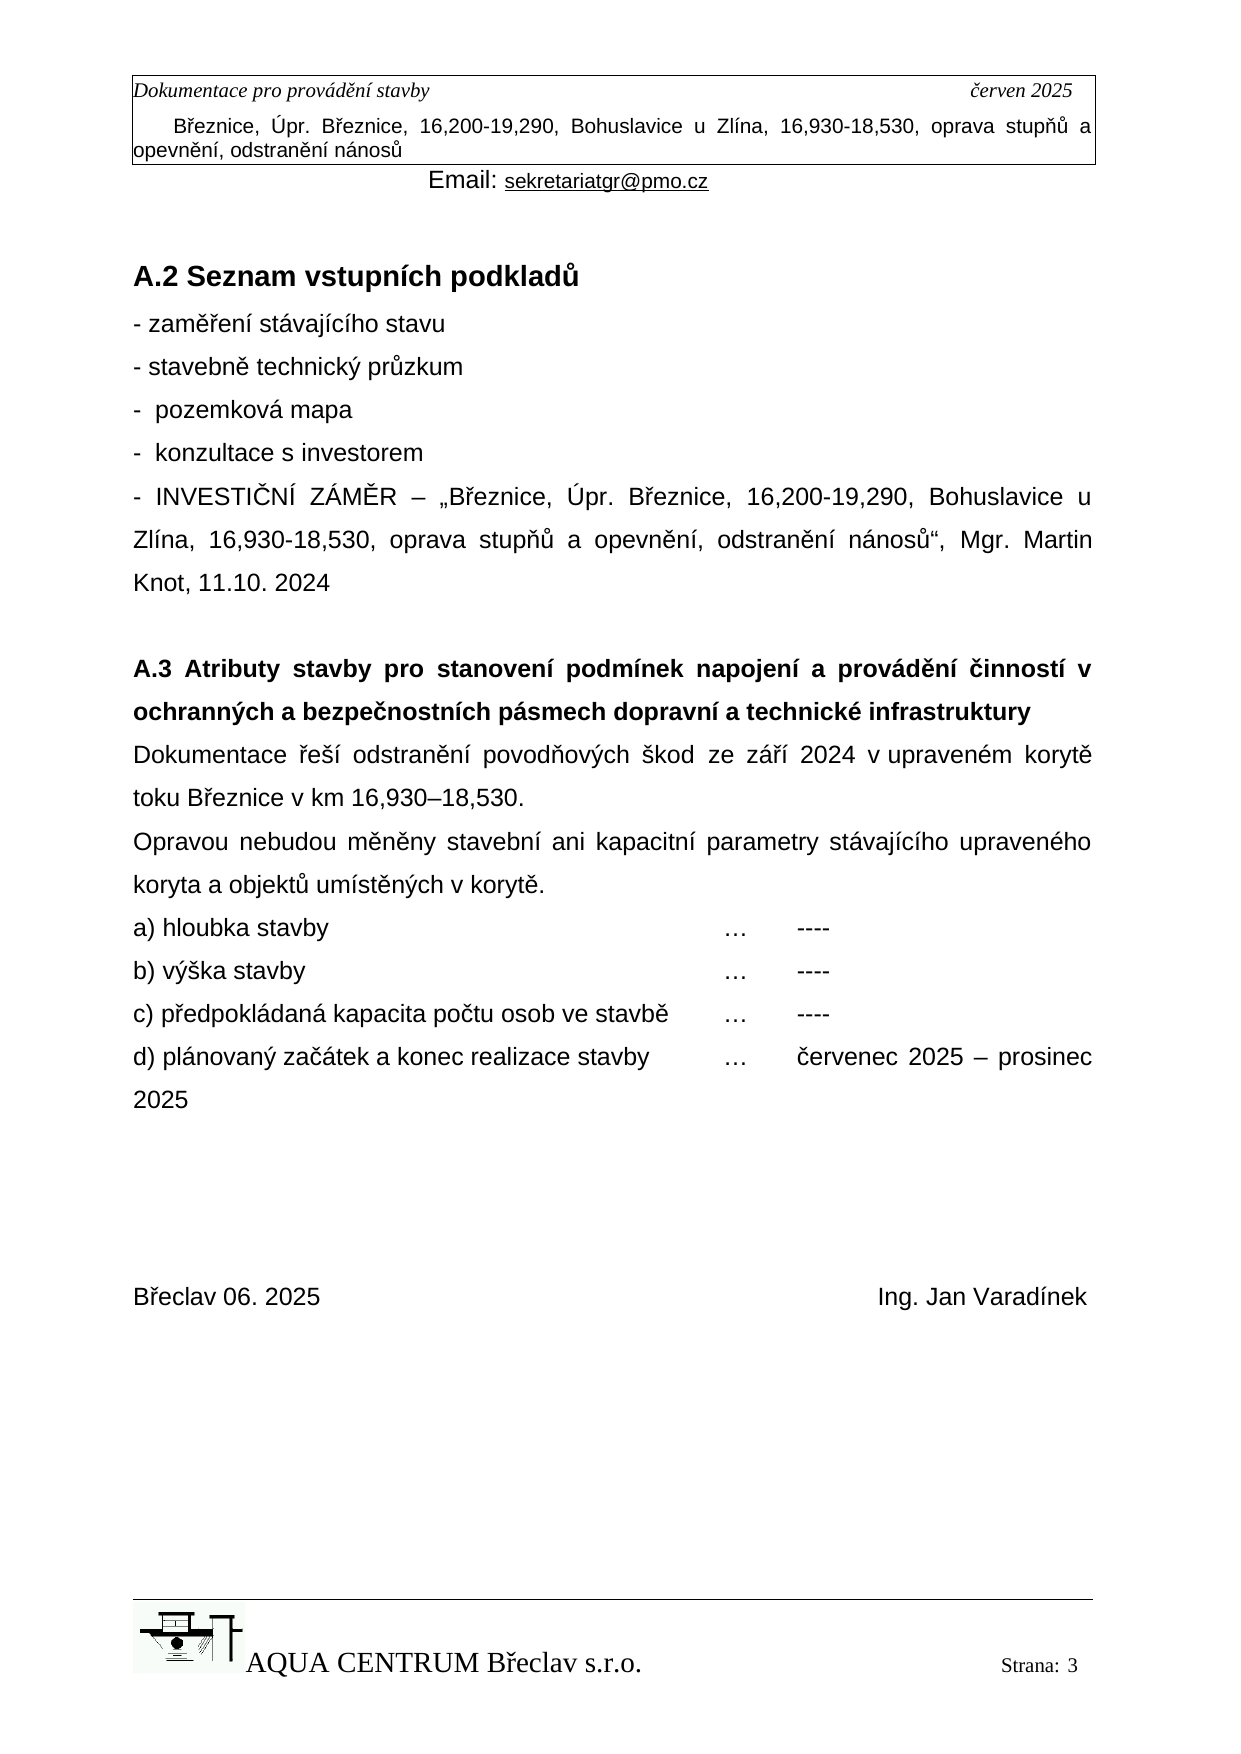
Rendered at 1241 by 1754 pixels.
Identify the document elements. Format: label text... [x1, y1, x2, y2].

subtitle d) plánovaný začátek a konec realizace stavby … červenec 2025 – prosinec 2025 [133, 1042, 1093, 1114]
subtitle Břeclav 06. 2025 Ing. Jan Varadínek [133, 1282, 1093, 1311]
text Dokumentace řeší odstranění povodňových škod ze září 2024 v upraveném korytě toku Březnice v km 16,930–18,530. [133, 740, 1093, 812]
subtitle c) předpokládaná kapacita počtu osob ve stavbě … ---- [133, 999, 1093, 1028]
text - INVESTIČNÍ ZÁMĚR – „Březnice, Úpr. Březnice, 16,200-19,290, Bohuslavice u Zlína, 16,930-18,530, oprava stupňů a opevnění, odstranění nánosů“, Mgr. Martin Knot, 11.10. 2024 [133, 481, 1093, 596]
text Email: sekretariatgr@pmo.cz [133, 165, 1093, 194]
text - zaměření stávajícího stavu [133, 309, 1093, 338]
text A.2 Seznam vstupních podkladů [133, 259, 1093, 292]
text - stavebně technický průzkum [133, 352, 1093, 381]
text - pozemková mapa [133, 395, 1093, 424]
subtitle Opravou nebudou měněny stavební ani kapacitní parametry stávajícího upraveného koryta a objektů umístěných v korytě. [133, 826, 1093, 898]
picture [132, 1602, 246, 1673]
text - konzultace s investorem [133, 438, 1093, 467]
subtitle b) výška stavby … ---- [133, 956, 1093, 984]
subtitle a) hloubka stavby … ---- [133, 913, 1093, 941]
subtitle A.3 Atributy stavby pro stanovení podmínek napojení a provádění činností v ochranných a bezpečnostních pásmech dopravní a technické infrastruktury [133, 654, 1093, 726]
